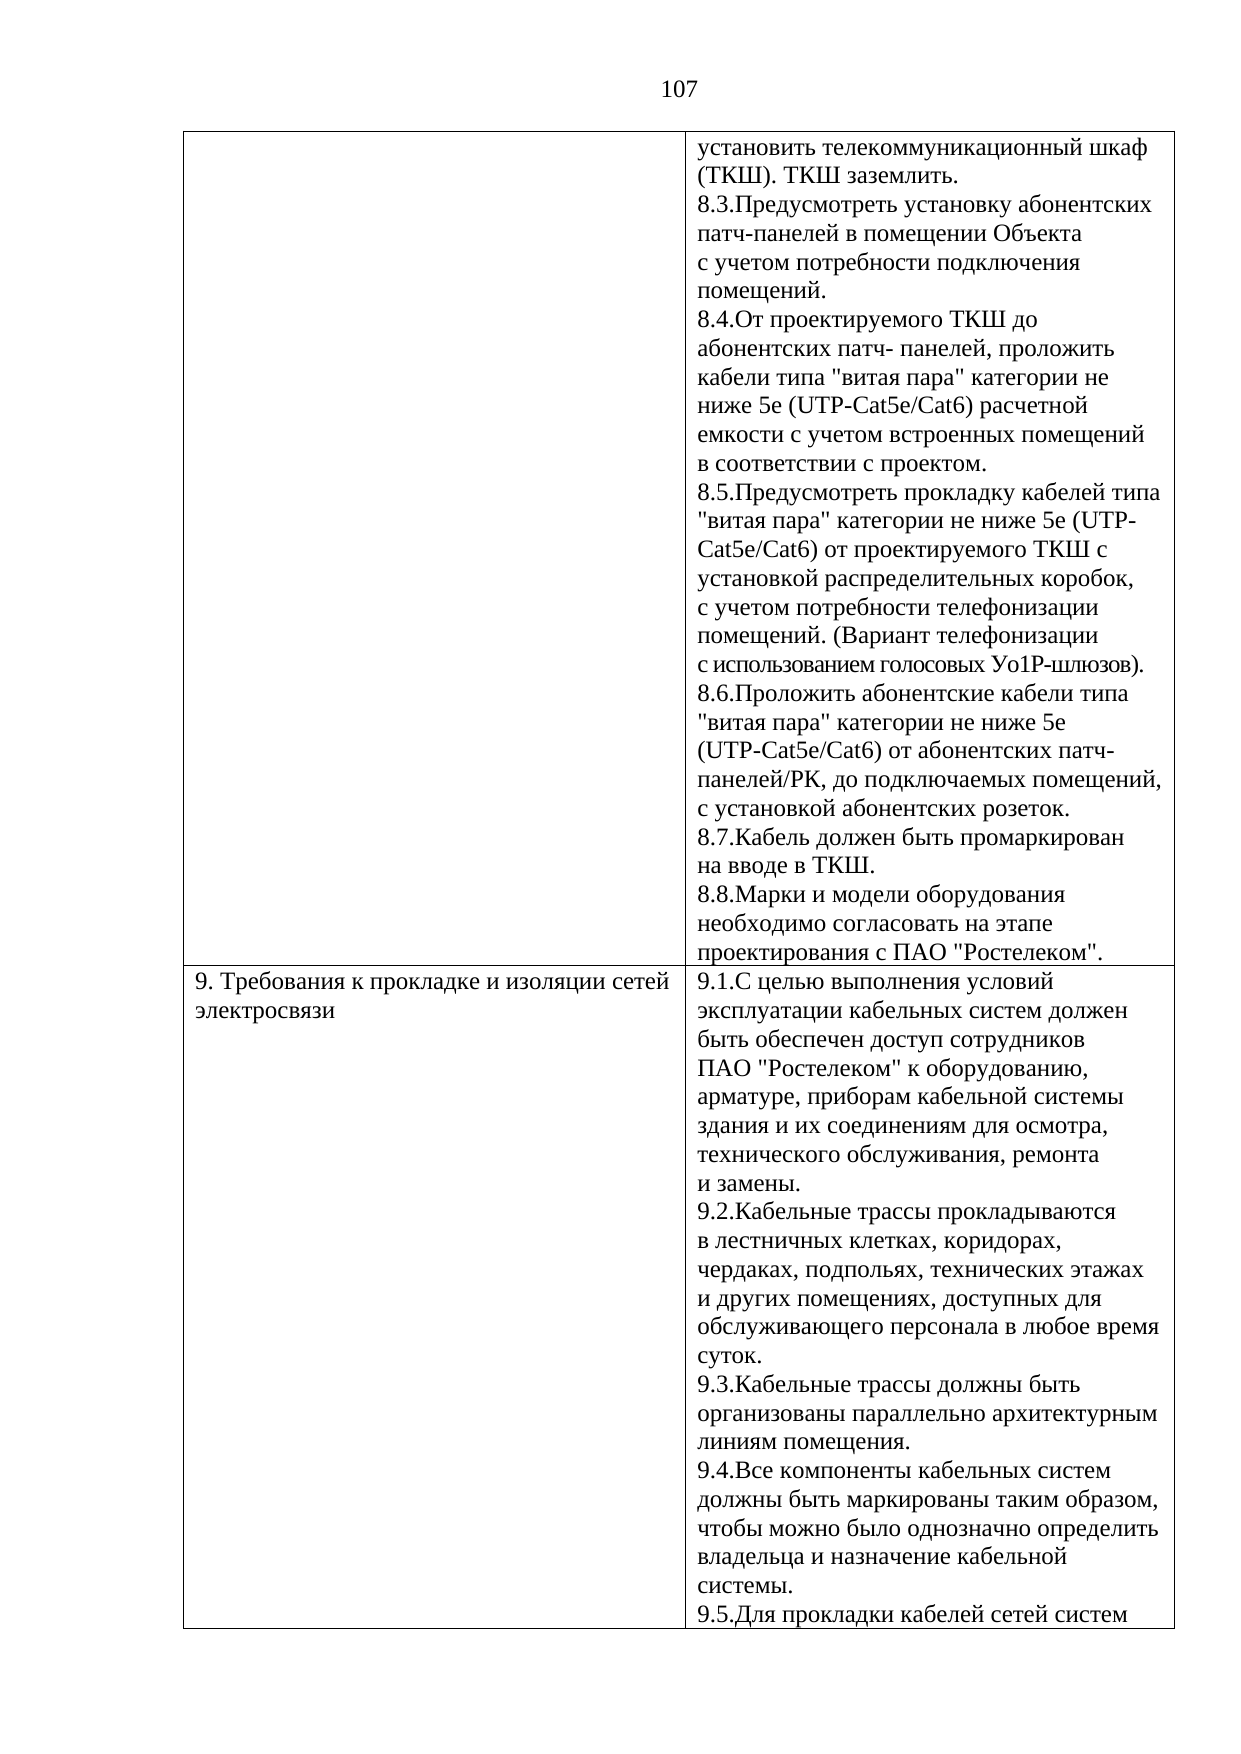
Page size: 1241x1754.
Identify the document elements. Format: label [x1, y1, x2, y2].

table_cell [184, 132, 685, 965]
table_cell [686, 966, 1174, 1628]
table_cell [686, 132, 1174, 965]
table_cell [184, 966, 685, 1628]
